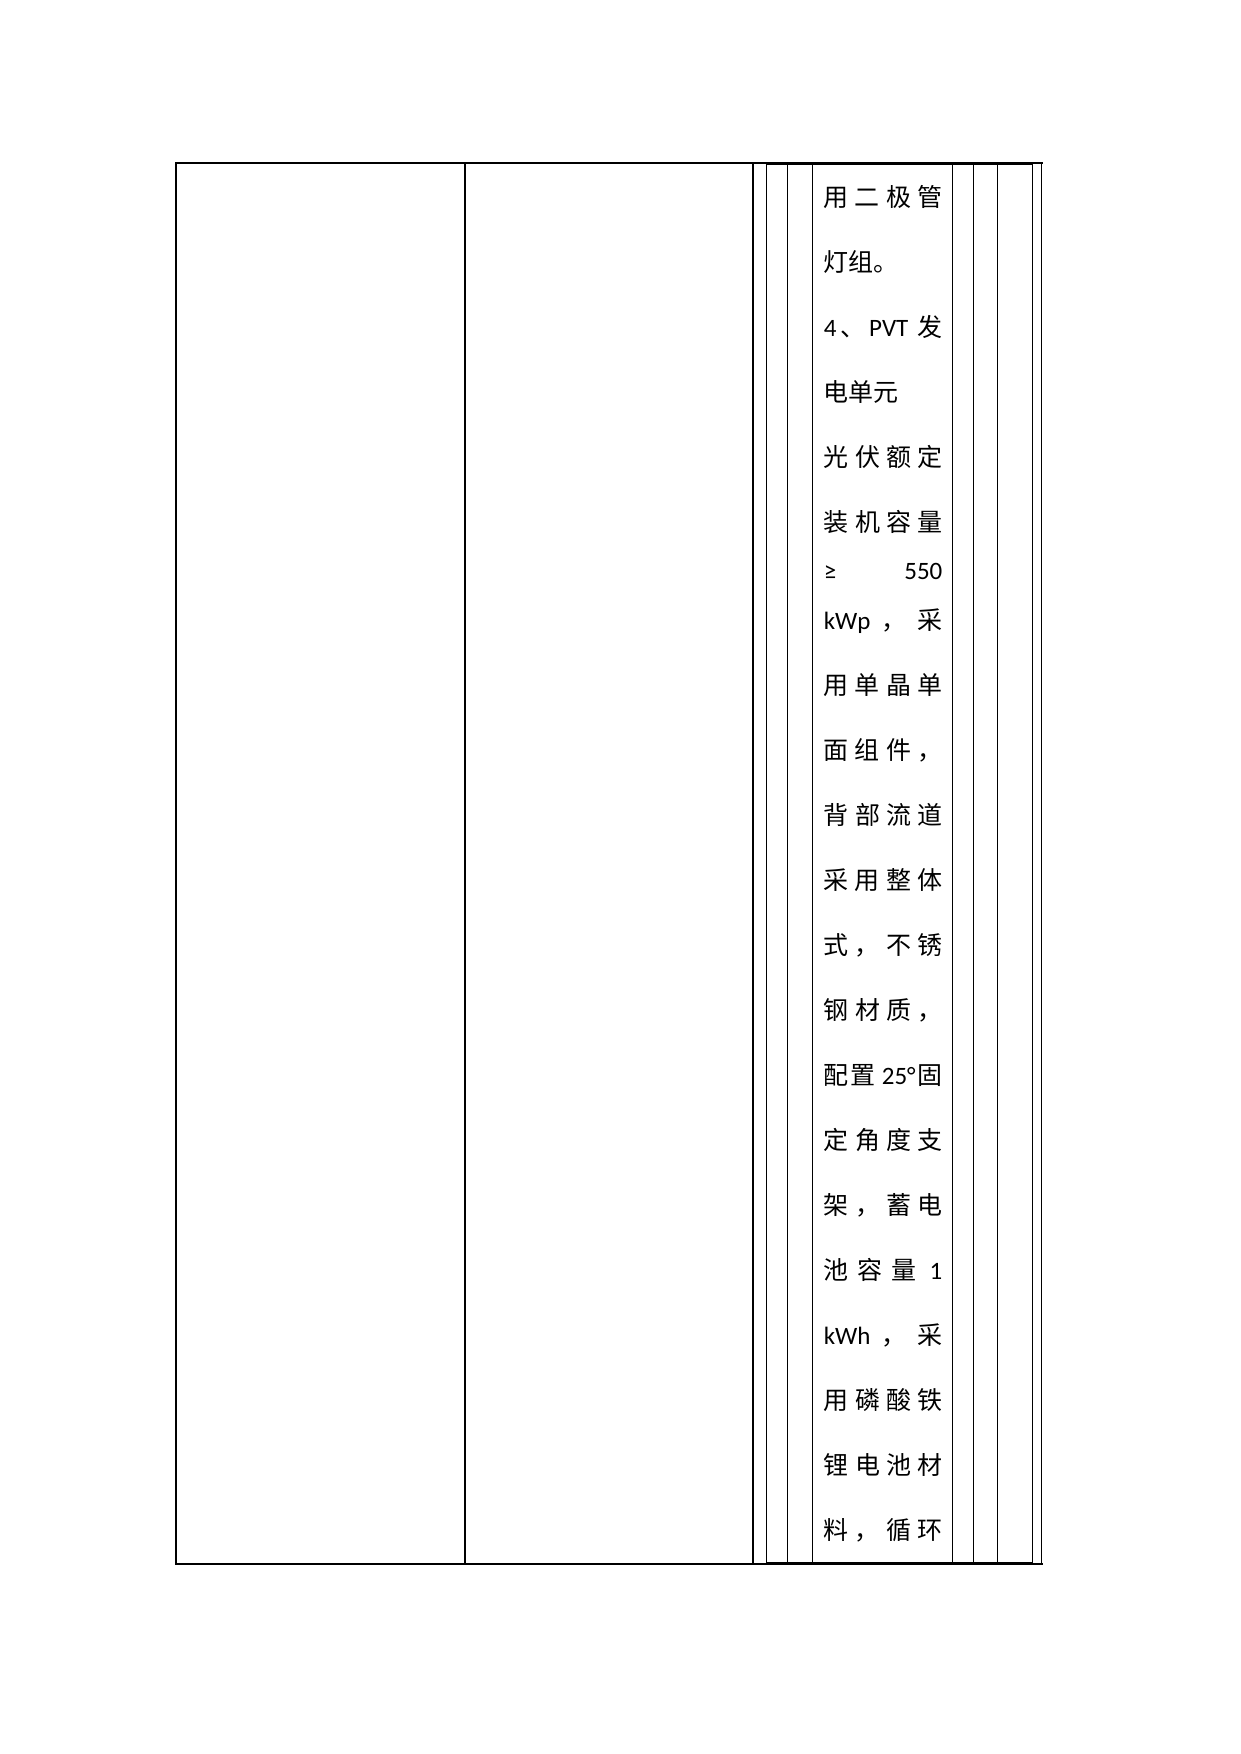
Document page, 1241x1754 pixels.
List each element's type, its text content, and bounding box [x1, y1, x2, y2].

table_cell [177, 164, 464, 1563]
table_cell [974, 165, 997, 1562]
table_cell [813, 165, 952, 1562]
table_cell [953, 165, 973, 1562]
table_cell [788, 165, 812, 1562]
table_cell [998, 165, 1032, 1562]
table_cell 1 [466, 164, 752, 1563]
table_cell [767, 165, 787, 1562]
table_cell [1033, 164, 1041, 1563]
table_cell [754, 164, 766, 1563]
